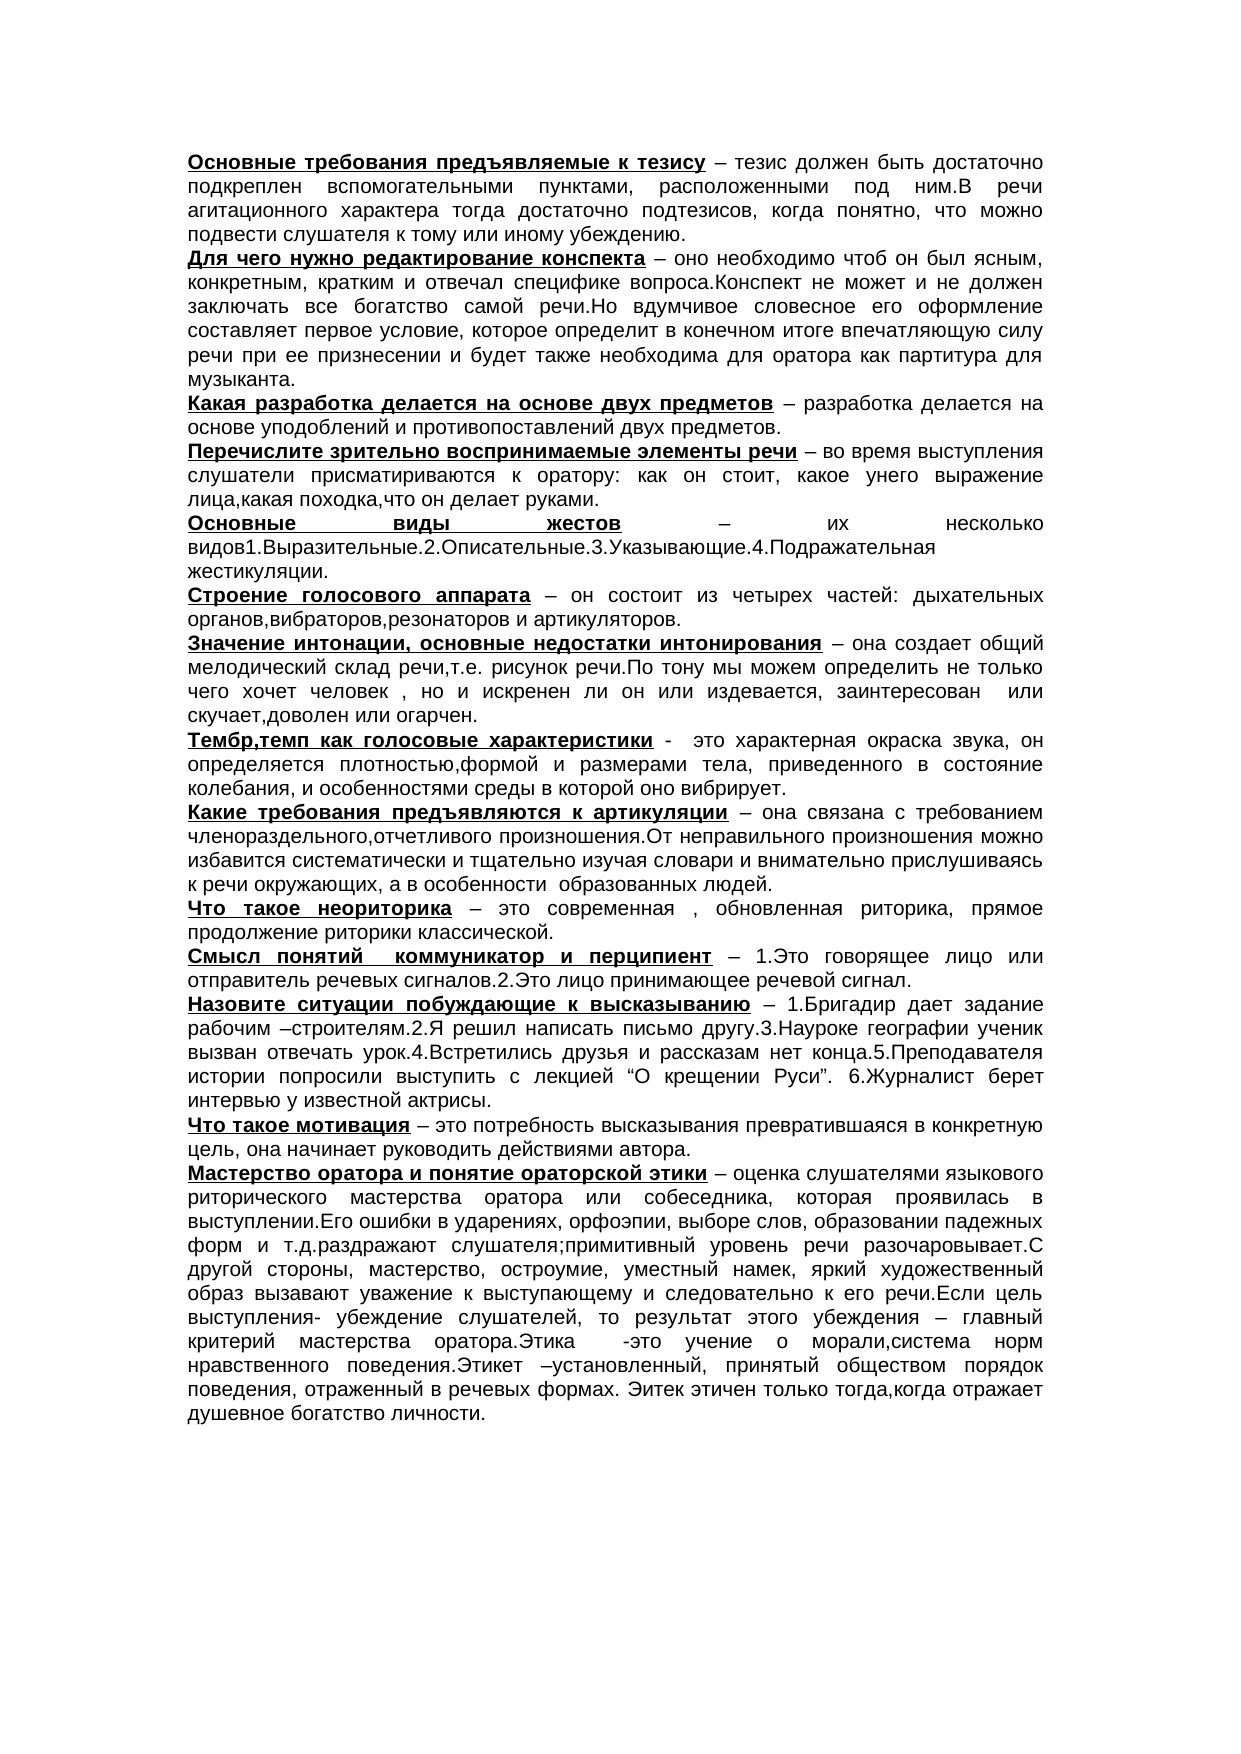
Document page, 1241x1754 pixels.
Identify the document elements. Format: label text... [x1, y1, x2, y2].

text Основные виды жестов – их несколько видов1.Выразительные.2.Описательные.3.Указывающие.4.Подражательная жестикуляции. [187, 511, 1044, 583]
text Что такое мотивация – это потребность высказывания превратившаяся в конкретную цель, она начинает руководить действиями автора. [187, 1112, 1044, 1161]
text Смысл понятий коммуникатор и перципиент – 1.Это говорящее лицо или отправитель речевых сигналов.2.Это лицо принимающее речевой сигнал. [187, 944, 1044, 992]
text Какие требования предъявляются к артикуляции – она связана с требованием членораздельного,отчетливого произношения.От неправильного произношения можно избавится систематически и тщательно изучая словари и внимательно прислушиваясь к речи окружающих, а в особенности образованных людей. [187, 800, 1044, 896]
text Перечислите зрительно воспринимаемые элементы речи – во время выступления слушатели присматириваются к оратору: как он стоит, какое унего выражение лица,какая походка,что он делает руками. [187, 439, 1044, 511]
text Для чего нужно редактирование конспекта – оно необходимо чтоб он был ясным, конкретным, кратким и отвечал специфике вопроса.Конспект не может и не должен заключать все богатство самой речи.Но вдумчивое словесное его оформление составляет первое условие, которое определит в конечном итоге впечатляющую силу речи при ее признесении и будет также необходима для оратора как партитура для музыканта. [187, 246, 1044, 391]
text Мастерство оратора и понятие ораторской этики – оценка слушателями языкового риторического мастерства оратора или собеседника, которая проявилась в выступлении.Его ошибки в ударениях, орфоэпии, выборе слов, образовании падежных форм и т.д.раздражают слушателя;примитивный уровень речи разочаровывает.С другой стороны, мастерство, остроумие, уместный намек, яркий художественный образ вызавают уважение к выступающему и следовательно к его речи.Если цель выступления- убеждение слушателей, то результат этого убеждения – главный критерий мастерства оратора.Этика -это учение о морали,система норм нравственного поведения.Этикет –установленный, принятый обществом порядок поведения, отраженный в речевых формах. Эитек этичен только тогда,когда отражает душевное богатство личности. [187, 1161, 1044, 1425]
text Что такое неориторика – это современная , обновленная риторика, прямое продолжение риторики классической. [187, 896, 1044, 944]
text Назовите ситуации побуждающие к высказыванию – 1.Бригадир дает задание рабочим –строителям.2.Я решил написать письмо другу.3.Науроке географии ученик вызван отвечать урок.4.Встретились друзья и рассказам нет конца.5.Преподавателя истории попросили выступить с лекцией “О крещении Руси”. 6.Журналист берет интервью у известной актрисы. [187, 992, 1044, 1112]
text Основные требования предъявляемые к тезису – тезис должен быть достаточно подкреплен вспомогательными пунктами, расположенными под ним.В речи агитационного характера тогда достаточно подтезисов, когда понятно, что можно подвести слушателя к тому или иному убеждению. [187, 150, 1044, 246]
text Какая разработка делается на основе двух предметов – разработка делается на основе уподоблений и противопоставлений двух предметов. [187, 391, 1044, 439]
text Значение интонации, основные недостатки интонирования – она создает общий мелодический склад речи,т.е. рисунок речи.По тону мы можем определить не только чего хочет человек , но и искренен ли он или издевается, заинтересован или скучает,доволен или огарчен. [187, 631, 1044, 727]
text Строение голосового аппарата – он состоит из четырех частей: дыхательных органов,вибраторов,резонаторов и артикуляторов. [187, 583, 1044, 631]
text Тембр,темп как голосовые характеристики - это характерная окраска звука, он определяется плотностью,формой и размерами тела, приведенного в состояние колебания, и особенностями среды в которой оно вибрирует. [187, 727, 1044, 800]
